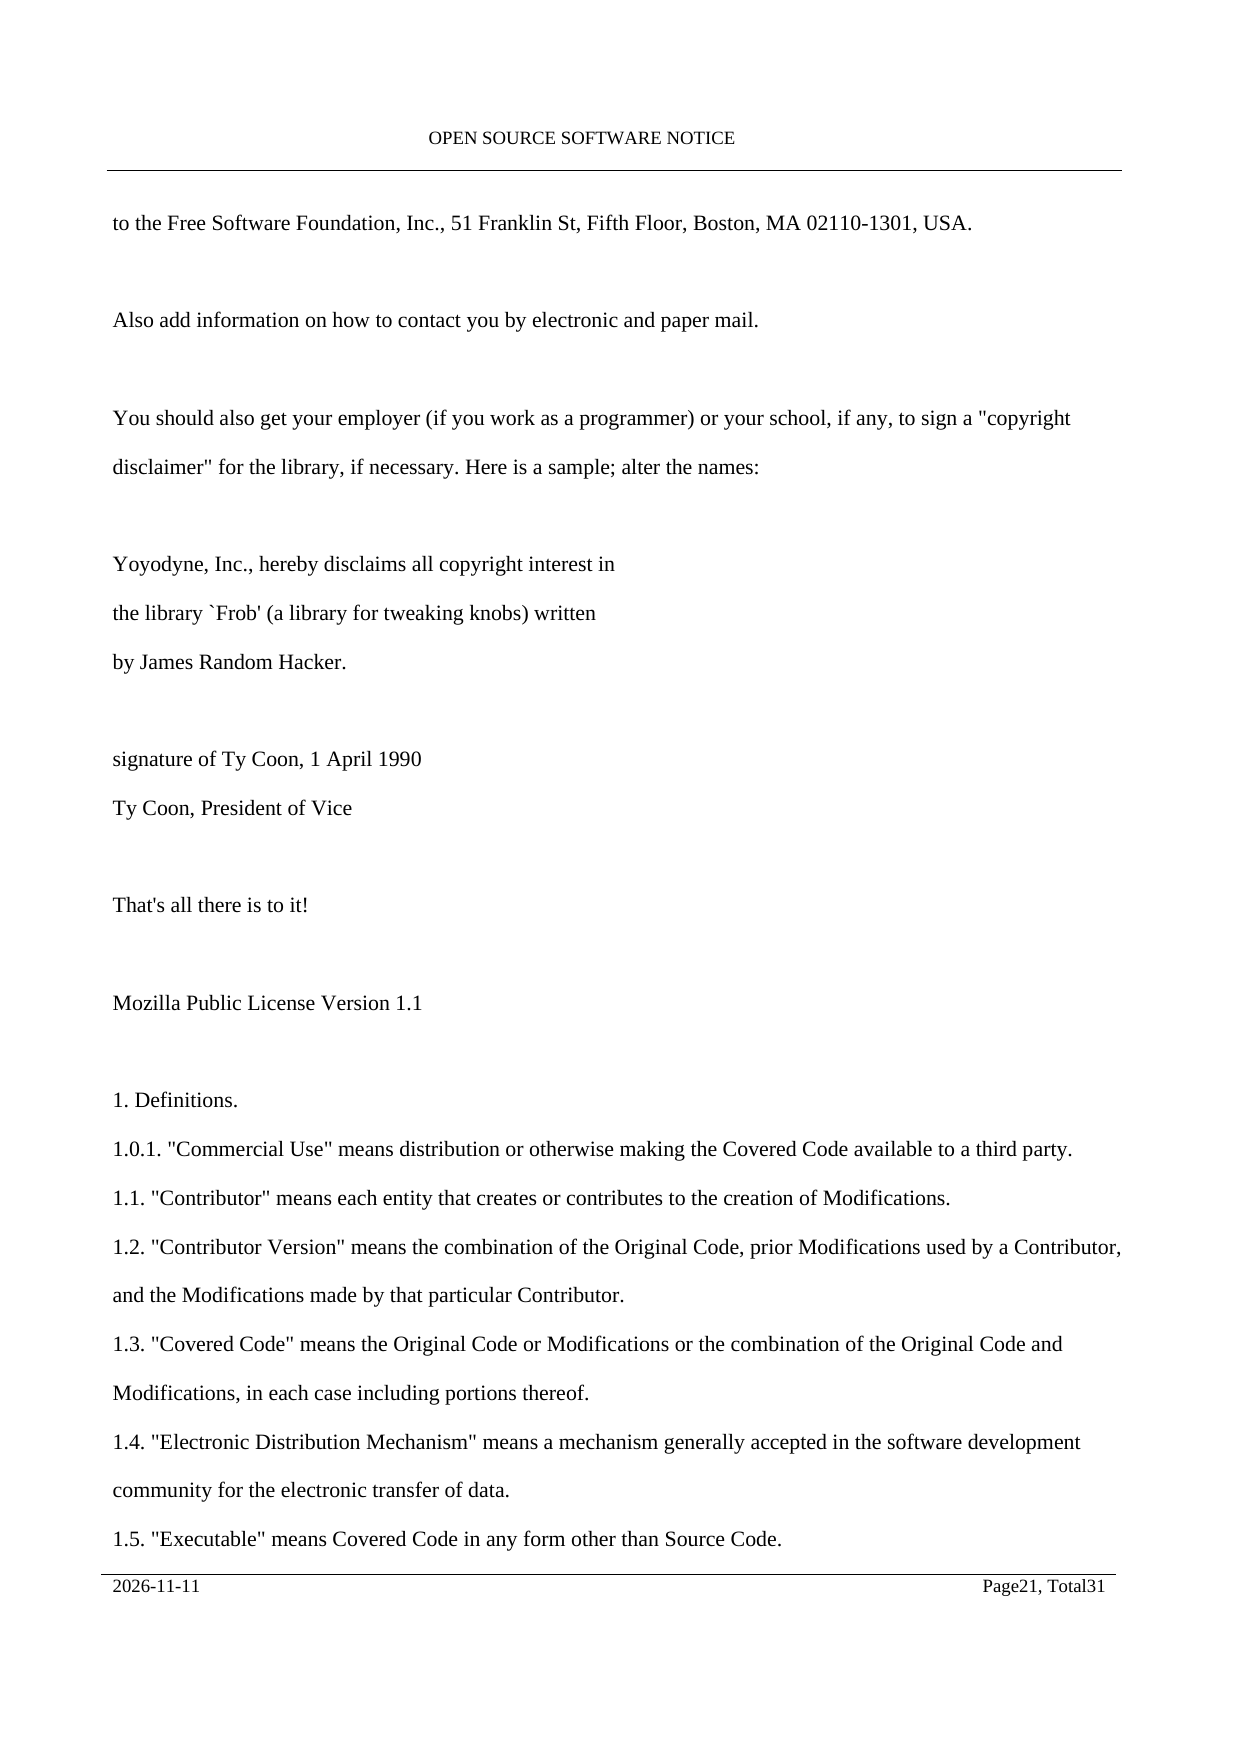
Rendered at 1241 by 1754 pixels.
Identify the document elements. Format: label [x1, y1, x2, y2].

text [112, 206, 1128, 1555]
